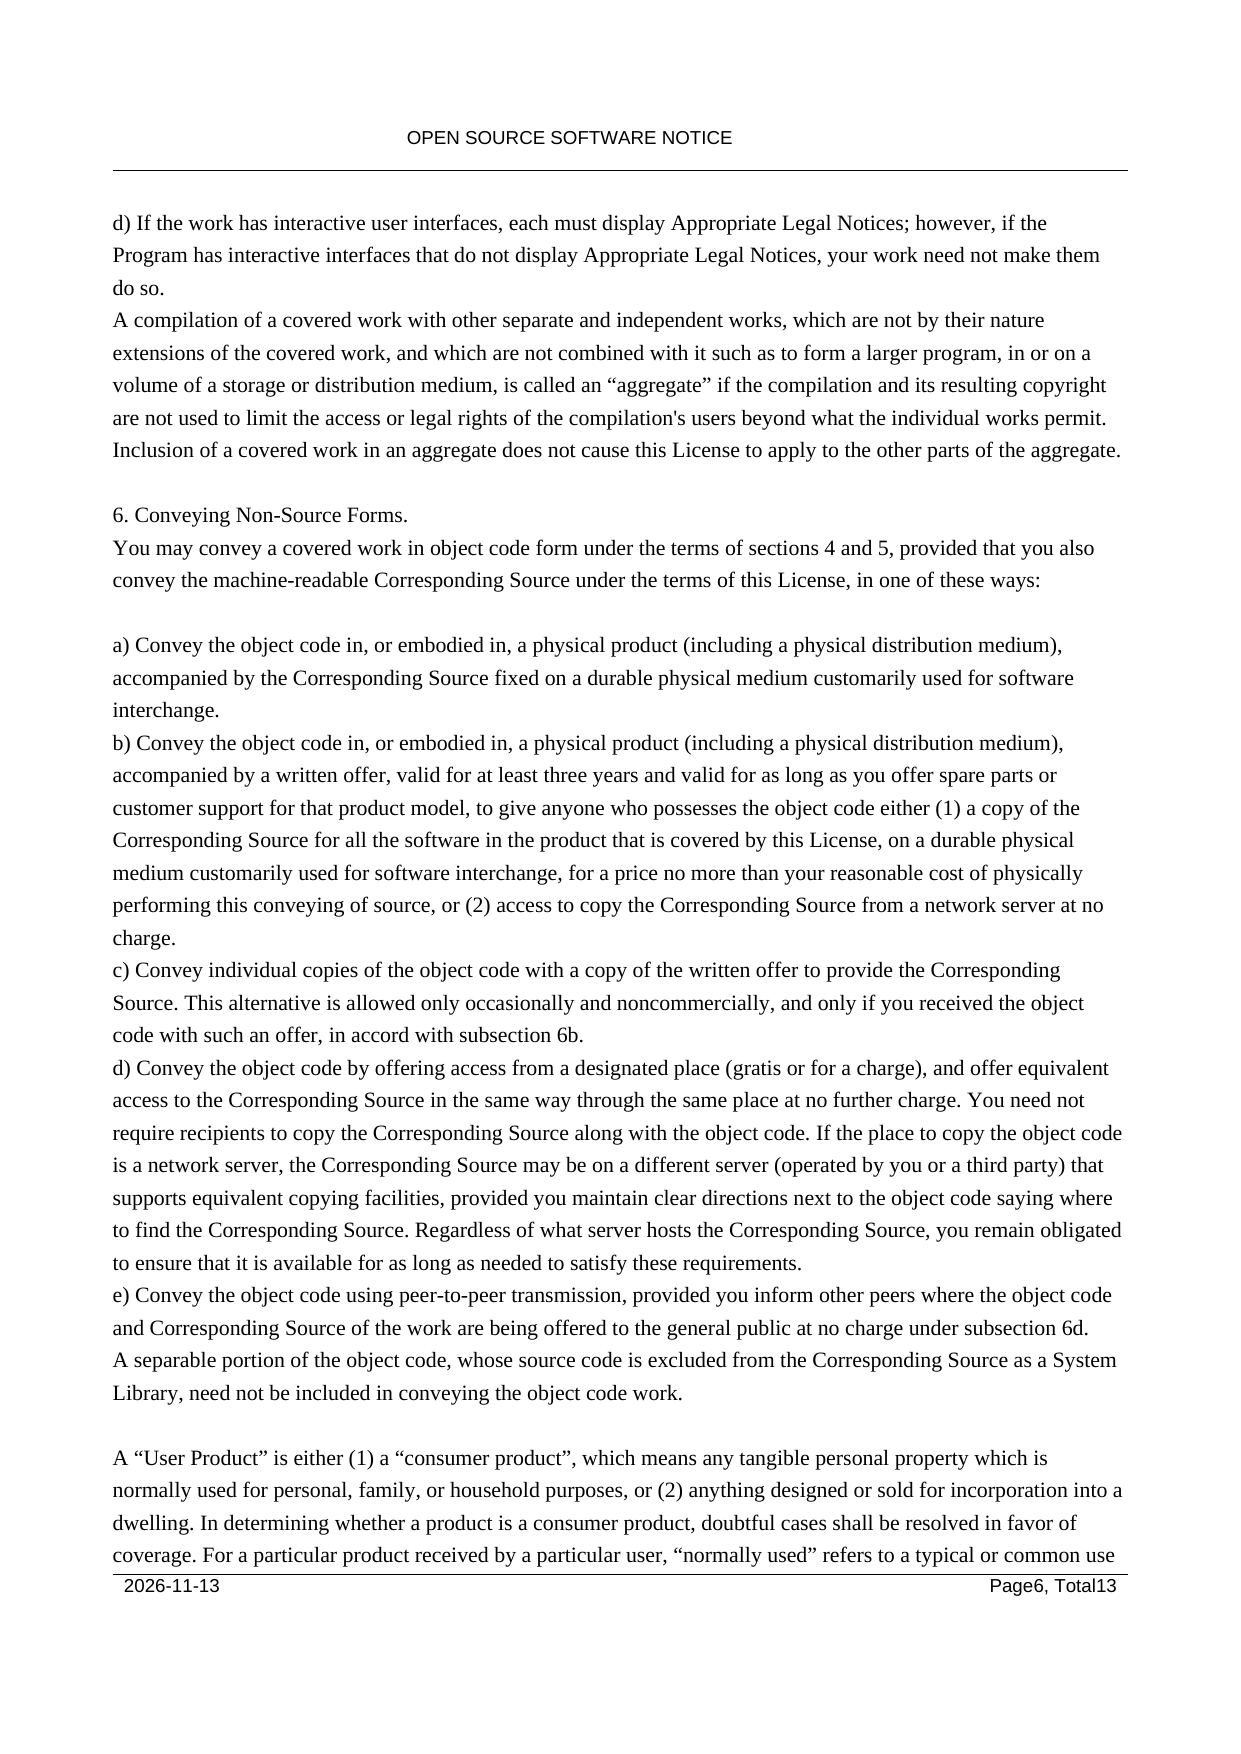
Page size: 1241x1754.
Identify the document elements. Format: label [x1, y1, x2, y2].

text [112, 206, 1128, 1571]
